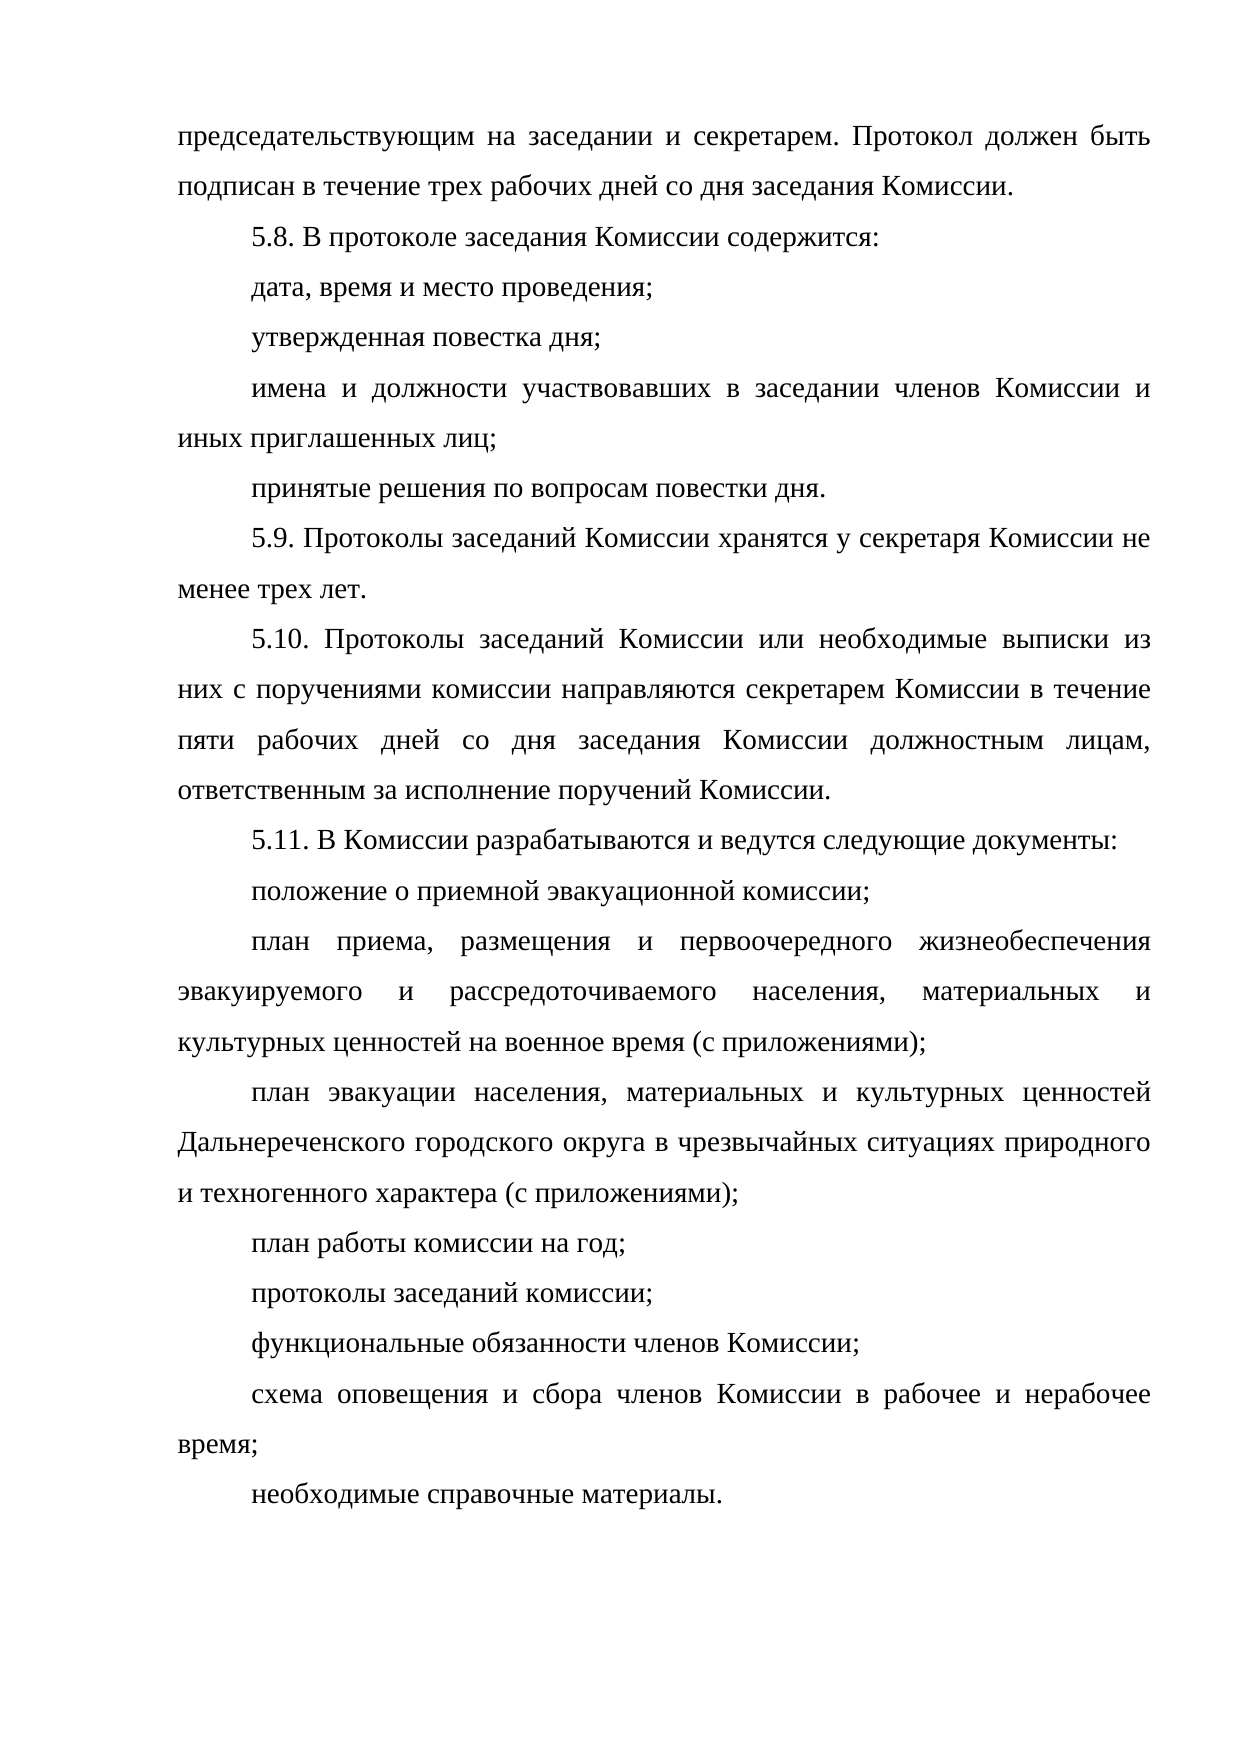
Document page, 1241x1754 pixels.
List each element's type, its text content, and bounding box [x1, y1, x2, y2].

text 5.8. В протоколе заседания Комиссии содержится: [177, 219, 1152, 252]
text протоколы заседаний комиссии; [177, 1275, 1152, 1309]
text план эвакуации населения, материальных и культурных ценностей Дальнереченского городского округа в чрезвычайных ситуациях природного и техногенного характера (с приложениями); [177, 1074, 1152, 1208]
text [177, 118, 1152, 202]
text принятые решения по вопросам повестки дня. [177, 470, 1152, 504]
text схема оповещения и сбора членов Комиссии в рабочее и нерабочее время; [177, 1376, 1152, 1460]
text дата, время и место проведения; [177, 269, 1152, 303]
text план работы комиссии на год; [177, 1225, 1152, 1258]
text 5.11. В Комиссии разрабатываются и ведутся следующие документы: [177, 822, 1152, 856]
text утвержденная повестка дня; [177, 319, 1152, 353]
text 5.9. Протоколы заседаний Комиссии хранятся у секретаря Комиссии не менее трех лет. [177, 521, 1152, 604]
text 5.10. Протоколы заседаний Комиссии или необходимые выписки из них с поручениями комиссии направляются секретарем Комиссии в течение пяти рабочих дней со дня заседания Комиссии должностным лицам, ответственным за исполнение поручений Комиссии. [177, 621, 1152, 806]
text имена и должности участвовавших в заседании членов Комиссии и иных приглашенных лиц; [177, 370, 1152, 453]
text необходимые справочные материалы. [177, 1477, 1152, 1510]
text план приема, размещения и первоочередного жизнеобеспечения эвакуируемого и рассредоточиваемого населения, материальных и культурных ценностей на военное время (с приложениями); [177, 923, 1152, 1057]
text функциональные обязанности членов Комиссии; [177, 1326, 1152, 1359]
text положение о приемной эвакуационной комиссии; [177, 873, 1152, 906]
